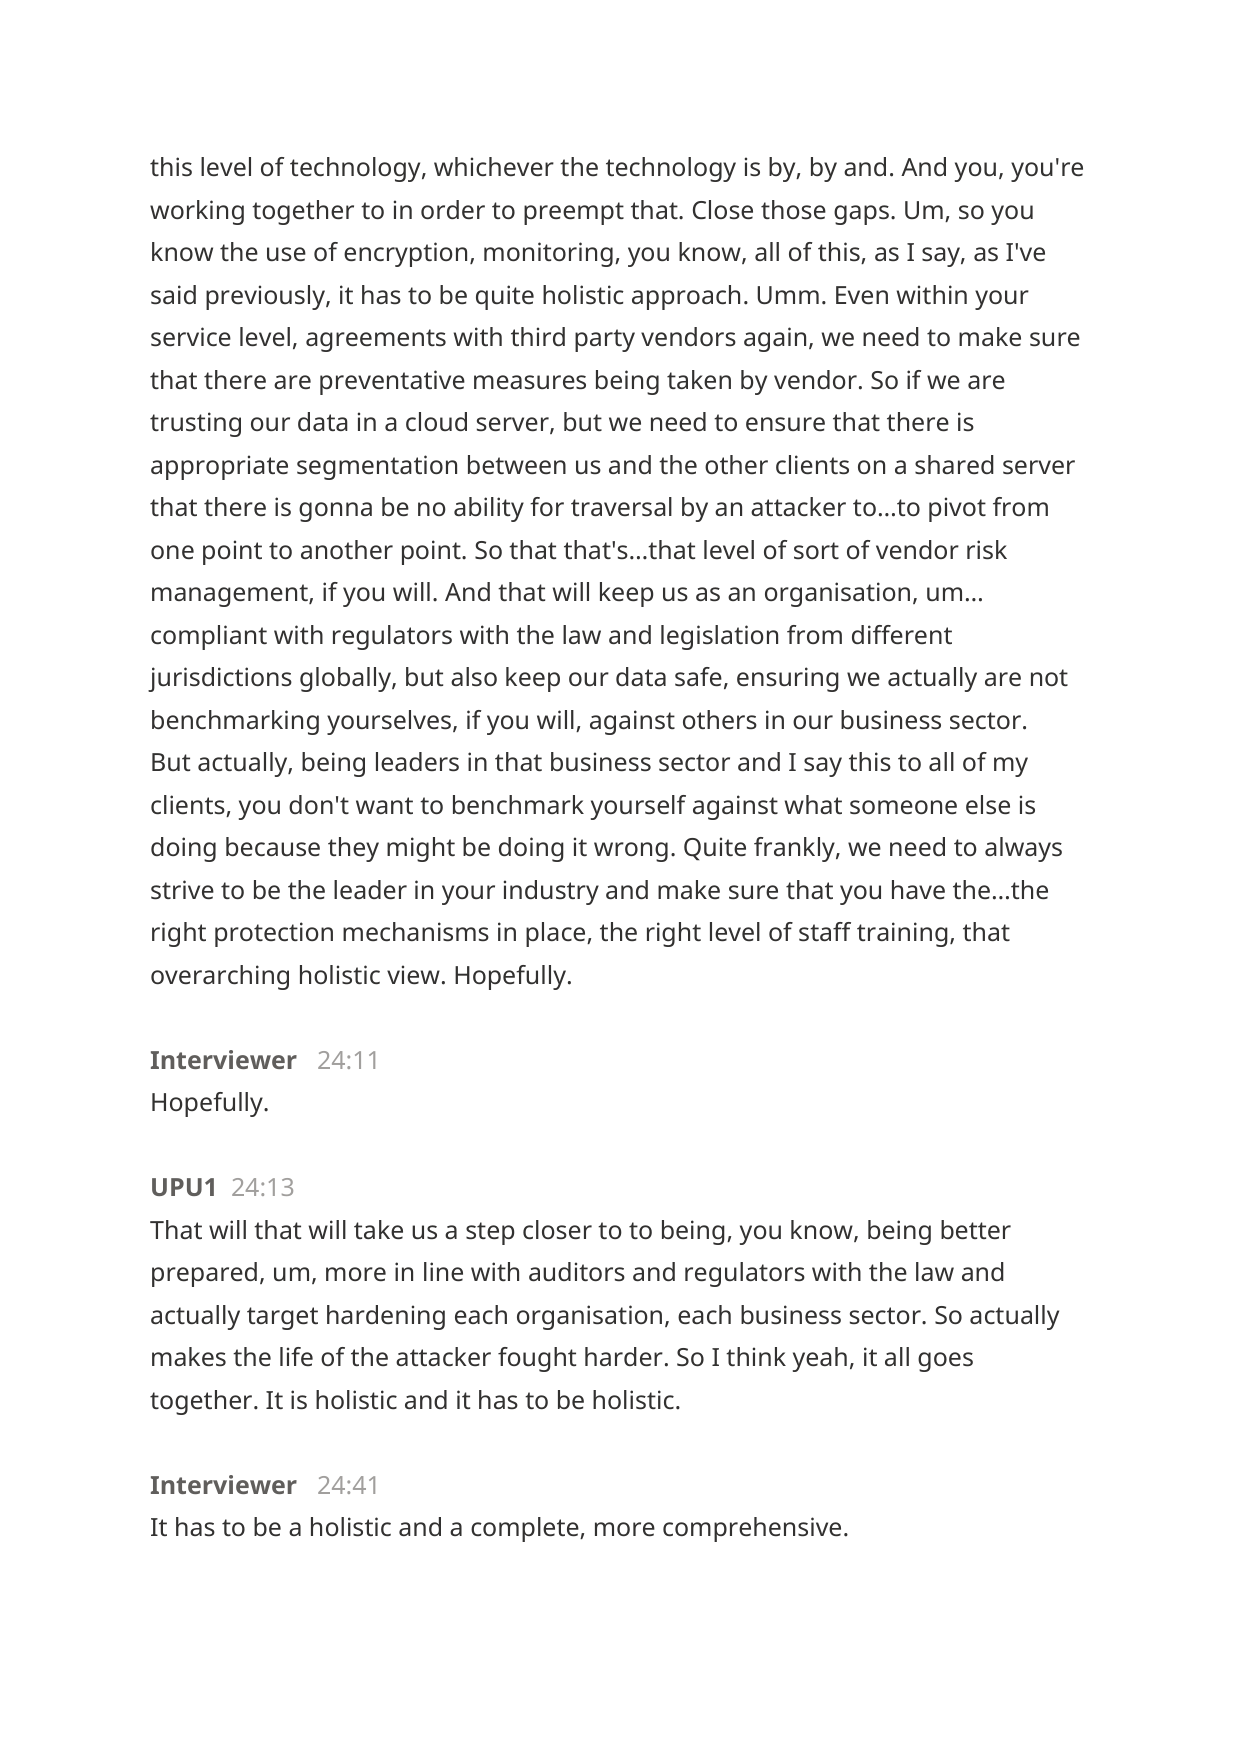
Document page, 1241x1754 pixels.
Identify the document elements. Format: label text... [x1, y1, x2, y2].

text UPU1 24:13 That will that will take us a step closer to to being, you know, being better prepared, um, more in line with auditors and regulators with the law and actually target hardening each organisation, each business sector. So actually makes the life of the attacker fought harder. So I think yeah, it all goes together. It is holistic and it has to be holistic. [150, 1127, 1090, 1417]
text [150, 150, 1090, 992]
text Interviewer 24:11 Hopefully. [150, 1000, 1090, 1119]
text Interviewer 24:41 It has to be a holistic and a complete, more comprehensive. [150, 1425, 1090, 1544]
